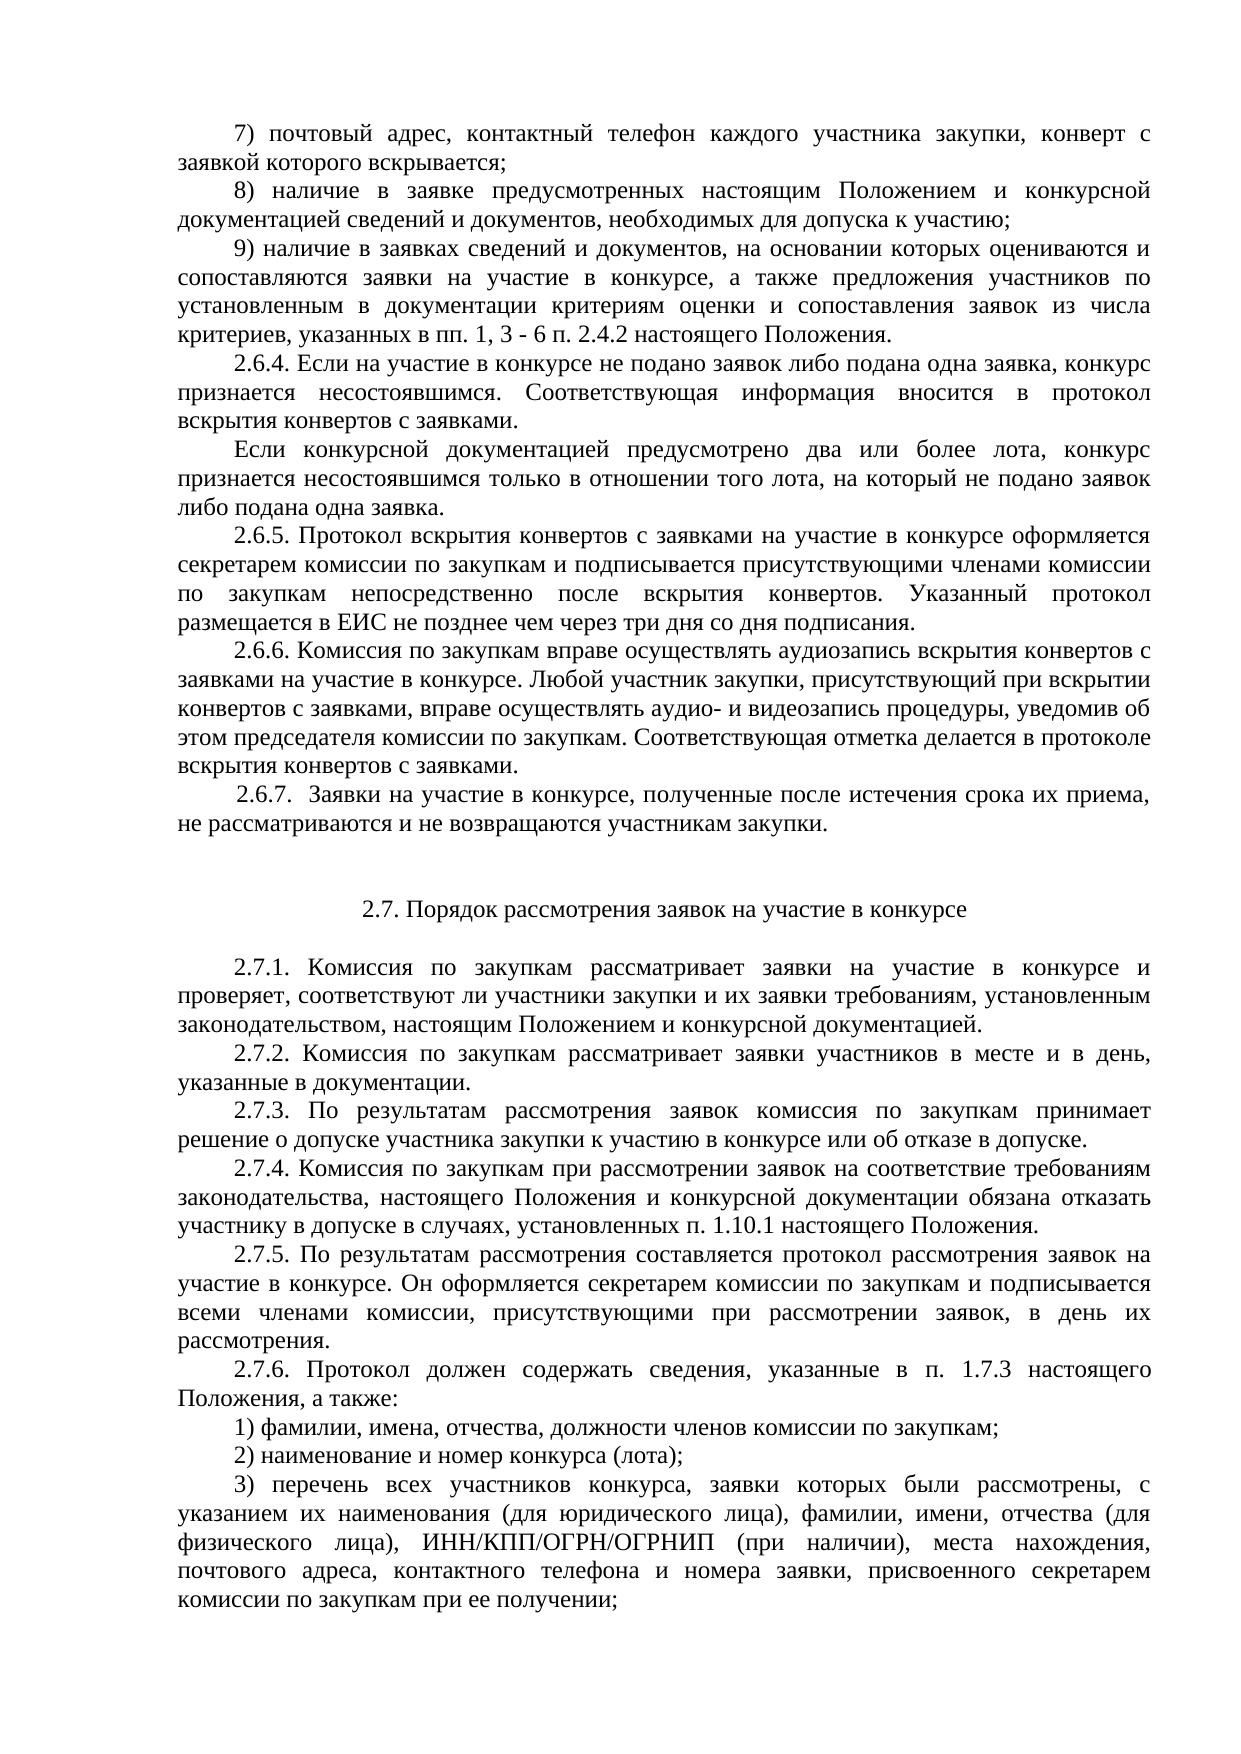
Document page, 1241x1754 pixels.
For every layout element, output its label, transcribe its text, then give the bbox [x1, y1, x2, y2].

text Если конкурсной документацией предусмотрено два или более лота, конкурс признается несостоявшимся только в отношении того лота, на который не подано заявок либо подана одна заявка. [177, 434, 1152, 521]
text 3) перечень всех участников конкурса, заявки которых были рассмотрены, с указанием их наименования (для юридического лица), фамилии, имени, отчества (для физического лица), ИНН/КПП/ОГРН/ОГРНИП (при наличии), места нахождения, почтового адреса, контактного телефона и номера заявки, присвоенного секретарем комиссии по закупкам при ее получении; [177, 1469, 1152, 1613]
text 2.7.4. Комиссия по закупкам при рассмотрении заявок на соответствие требованиям законодательства, настоящего Положения и конкурсной документации обязана отказать участнику в допуске в случаях, установленных п. 1.10.1 настоящего Положения. [177, 1153, 1152, 1239]
text 2.6.6. Комиссия по закупкам вправе осуществлять аудиозапись вскрытия конвертов с заявками на участие в конкурсе. Любой участник закупки, присутствующий при вскрытии конвертов с заявками, вправе осуществлять аудио- и видеозапись процедуры, уведомив об этом председателя комиссии по закупкам. Соответствующая отметка делается в протоколе вскрытия конвертов с заявками. [177, 636, 1152, 779]
text 2.6.5. Протокол вскрытия конвертов с заявками на участие в конкурсе оформляется секретарем комиссии по закупкам и подписывается присутствующими членами комиссии по закупкам непосредственно после вскрытия конвертов. Указанный протокол размещается в ЕИС не позднее чем через три дня со дня подписания. [177, 521, 1152, 636]
text 2.7.6. Протокол должен содержать сведения, указанные в п. 1.7.3 настоящего Положения, а также: [177, 1354, 1152, 1412]
text 2.7.1. Комиссия по закупкам рассматривает заявки на участие в конкурсе и проверяет, соответствуют ли участники закупки и их заявки требованиям, установленным законодательством, настоящим Положением и конкурсной документацией. [177, 952, 1152, 1038]
text 8) наличие в заявке предусмотренных настоящим Положением и конкурсной документацией сведений и документов, необходимых для допуска к участию; [177, 176, 1152, 233]
text 2.6.7. Заявки на участие в конкурсе, полученные после истечения срока их приема, не рассматриваются и не возвращаются участникам закупки. [177, 779, 1152, 837]
text 2.7. Порядок рассмотрения заявок на участие в конкурсе [177, 894, 1152, 923]
text 2.7.2. Комиссия по закупкам рассматривает заявки участников в месте и в день, указанные в документации. [177, 1038, 1152, 1096]
text 7) почтовый адрес, контактный телефон каждого участника закупки, конверт с заявкой которого вскрывается; [177, 118, 1152, 176]
text 2.6.4. Если на участие в конкурсе не подано заявок либо подана одна заявка, конкурс признается несостоявшимся. Соответствующая информация вносится в протокол вскрытия конвертов с заявками. [177, 348, 1152, 434]
text 9) наличие в заявках сведений и документов, на основании которых оцениваются и сопоставляются заявки на участие в конкурсе, а также предложения участников по установленным в документации критериям оценки и сопоставления заявок из числа критериев, указанных в пп. 1, 3 - 6 п. 2.4.2 настоящего Положения. [177, 233, 1152, 348]
text 2) наименование и номер конкурса (лота); [177, 1441, 1152, 1469]
text 2.7.5. По результатам рассмотрения составляется протокол рассмотрения заявок на участие в конкурсе. Он оформляется секретарем комиссии по закупкам и подписывается всеми членами комиссии, присутствующими при рассмотрении заявок, в день их рассмотрения. [177, 1239, 1152, 1354]
text 2.7.3. По результатам рассмотрения заявок комиссия по закупкам принимает решение о допуске участника закупки к участию в конкурсе или об отказе в допуске. [177, 1096, 1152, 1153]
text 1) фамилии, имена, отчества, должности членов комиссии по закупкам; [177, 1412, 1152, 1441]
